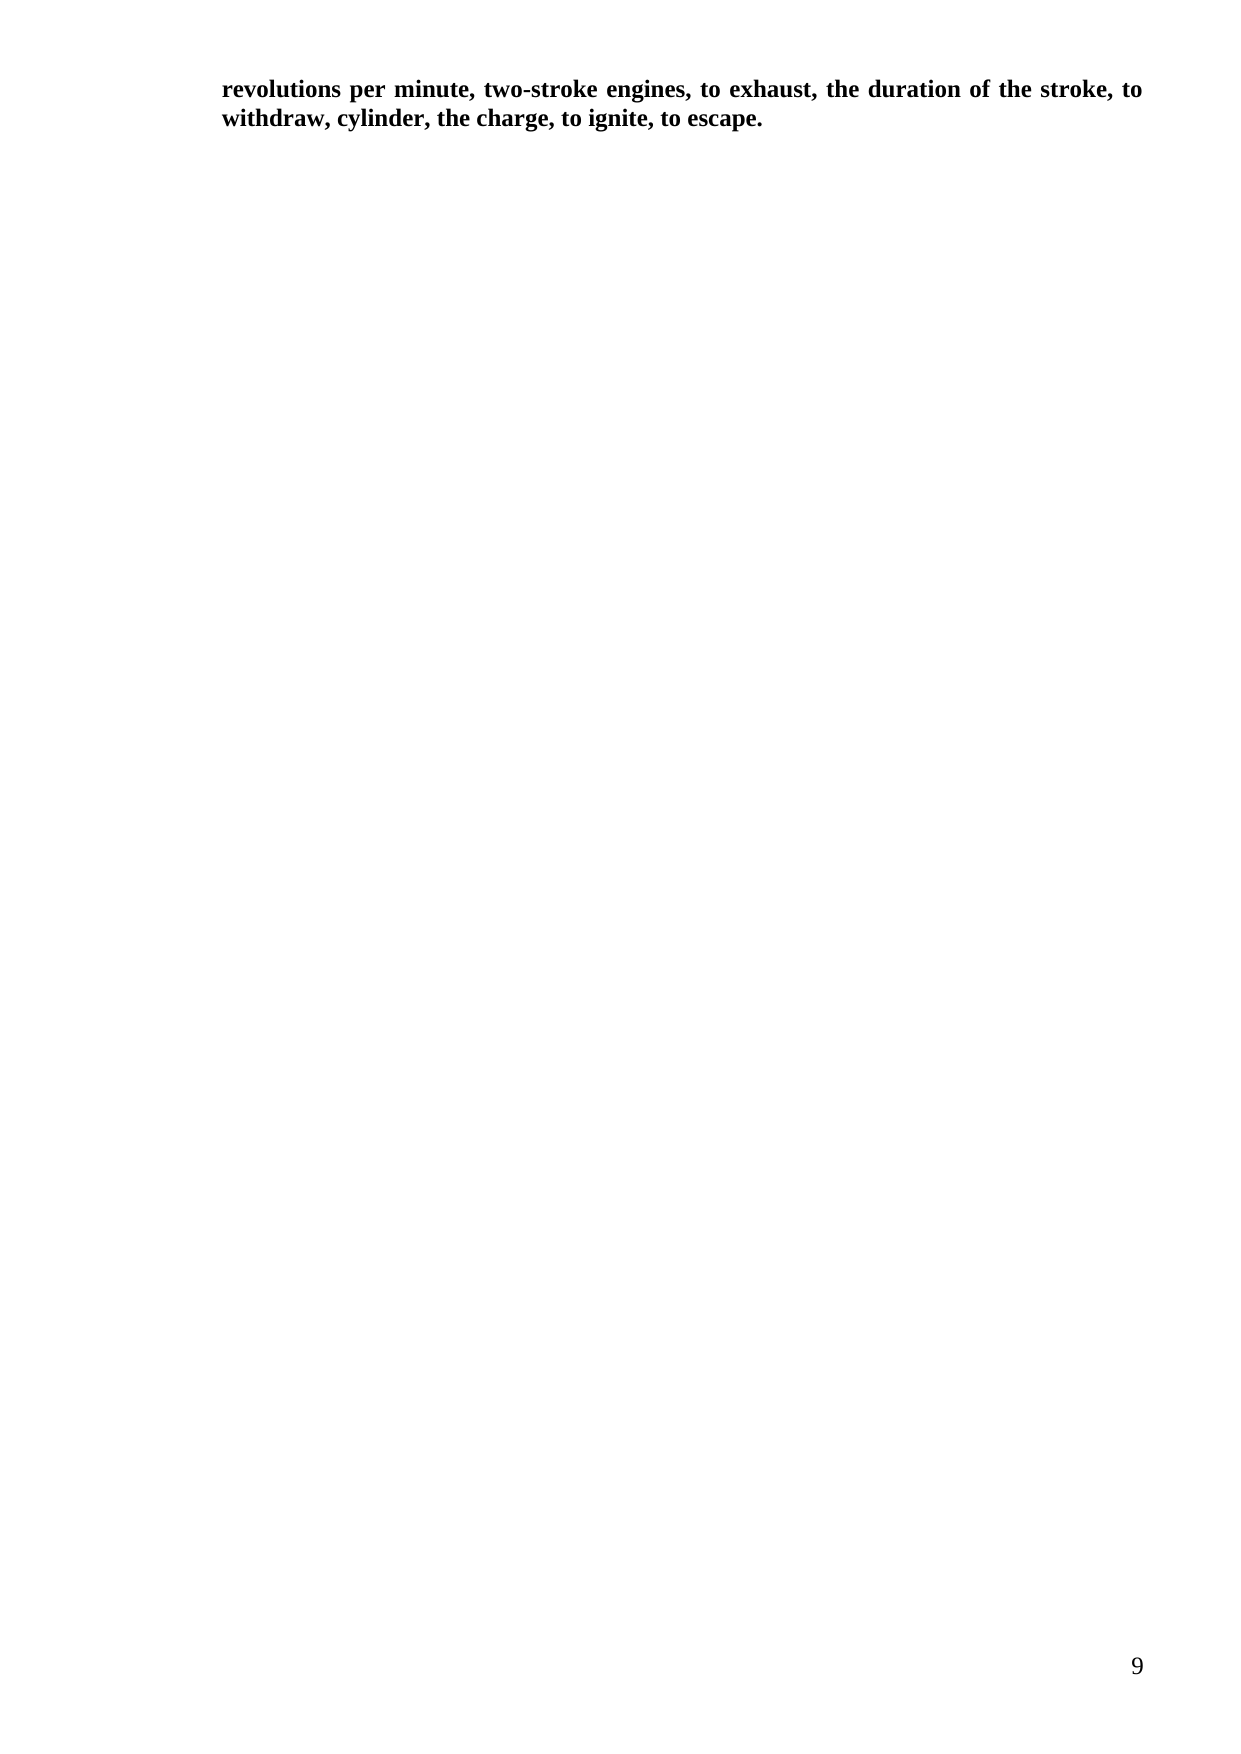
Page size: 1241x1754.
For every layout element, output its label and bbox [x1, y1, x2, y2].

text [207, 74, 1144, 131]
